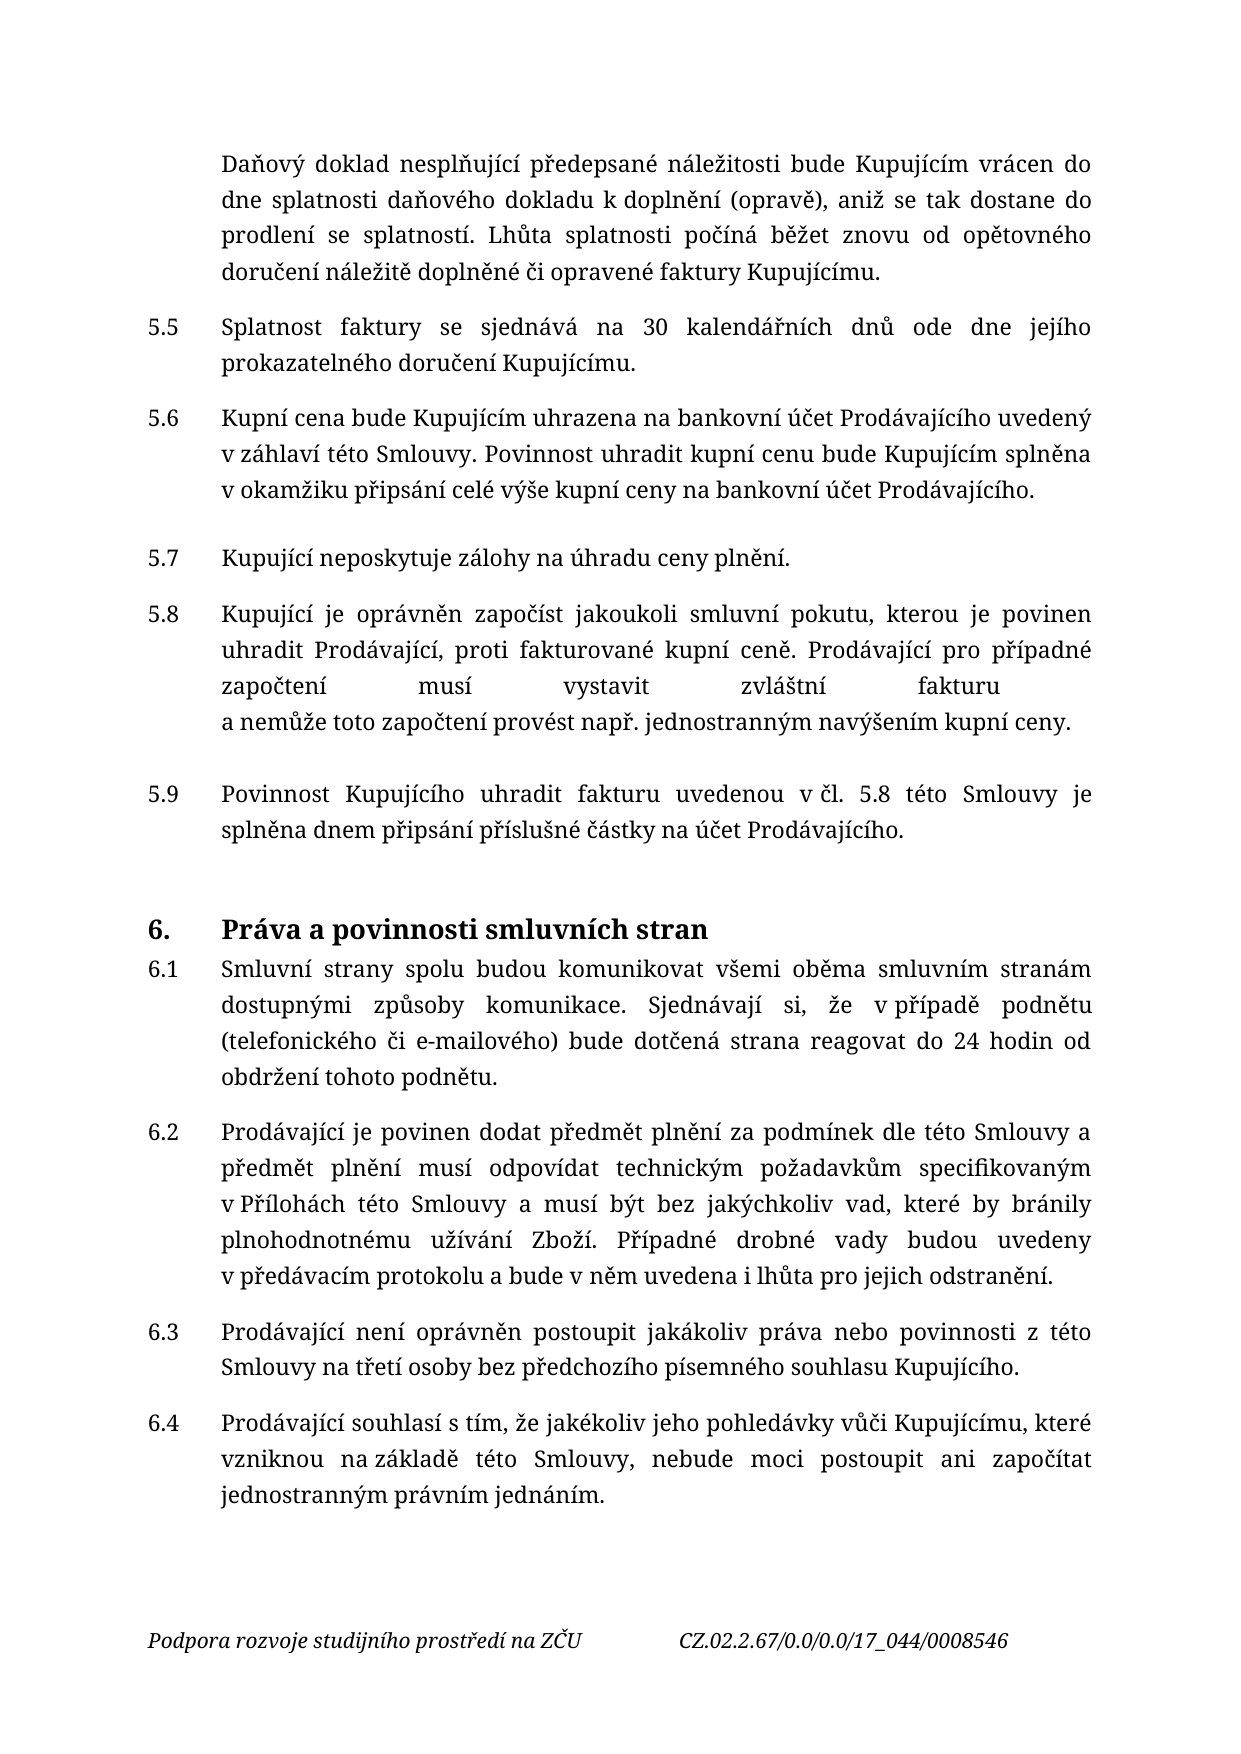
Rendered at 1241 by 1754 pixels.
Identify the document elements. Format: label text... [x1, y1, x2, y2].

text 6.1 Smluvní strany spolu budou komunikovat všemi oběma smluvním stranám dostupnými způsoby komunikace. Sjednávají si, že v případě podnětu (telefonického či e-mailového) bude dotčená strana reagovat do 24 hodin od obdržení tohoto podnětu. [148, 953, 1093, 1092]
text 5.8 Kupující je oprávněn započíst jakoukoli smluvní pokutu, kterou je povinen uhradit Prodávající, proti fakturované kupní ceně. Prodávající pro případné započtení musí vystavit zvláštní fakturu a nemůže toto započtení provést např. jednostranným navýšením kupní ceny. [148, 598, 1093, 737]
text 6. Práva a povinnosti smluvních stran [148, 910, 1093, 947]
text 6.4 Prodávající souhlasí s tím, že jakékoliv jeho pohledávky vůči Kupujícímu, které vzniknou na základě této Smlouvy, nebude moci postoupit ani započítat jednostranným právním jednáním. [148, 1407, 1093, 1510]
text 6.3 Prodávající není oprávněn postoupit jakákoliv práva nebo povinnosti z této Smlouvy na třetí osoby bez předchozího písemného souhlasu Kupujícího. [148, 1315, 1093, 1383]
text 5.5 Splatnost faktury se sjednává na 30 kalendářních dnů ode dne jejího prokazatelného doručení Kupujícímu. [148, 311, 1093, 378]
text 5.9 Povinnost Kupujícího uhradit fakturu uvedenou v čl. 5.8 této Smlouvy je splněna dnem připsání příslušné částky na účet Prodávajícího. [148, 778, 1093, 845]
text Daňový doklad nesplňující předepsané náležitosti bude Kupujícím vrácen do dne splatnosti daňového dokladu k doplnění (opravě), aniž se tak dostane do prodlení se splatností. Lhůta splatnosti počíná běžet znovu od opětovného doručení náležitě doplněné či opravené faktury Kupujícímu. [221, 148, 1093, 287]
text 6.2 Prodávající je povinen dodat předmět plnění za podmínek dle této Smlouvy a předmět plnění musí odpovídat technickým požadavkům specifikovaným v Přílohách této Smlouvy a musí být bez jakýchkoliv vad, které by bránily plnohodnotnému užívání Zboží. Případné drobné vady budou uvedeny v předávacím protokolu a bude v něm uvedena i lhůta pro jejich odstranění. [148, 1116, 1093, 1291]
text 5.6 Kupní cena bude Kupujícím uhrazena na bankovní účet Prodávajícího uvedený v záhlaví této Smlouvy. Povinnost uhradit kupní cenu bude Kupujícím splněna v okamžiku připsání celé výše kupní ceny na bankovní účet Prodávajícího. [148, 402, 1093, 506]
text 5.7 Kupující neposkytuje zálohy na úhradu ceny plnění. [148, 542, 1093, 574]
